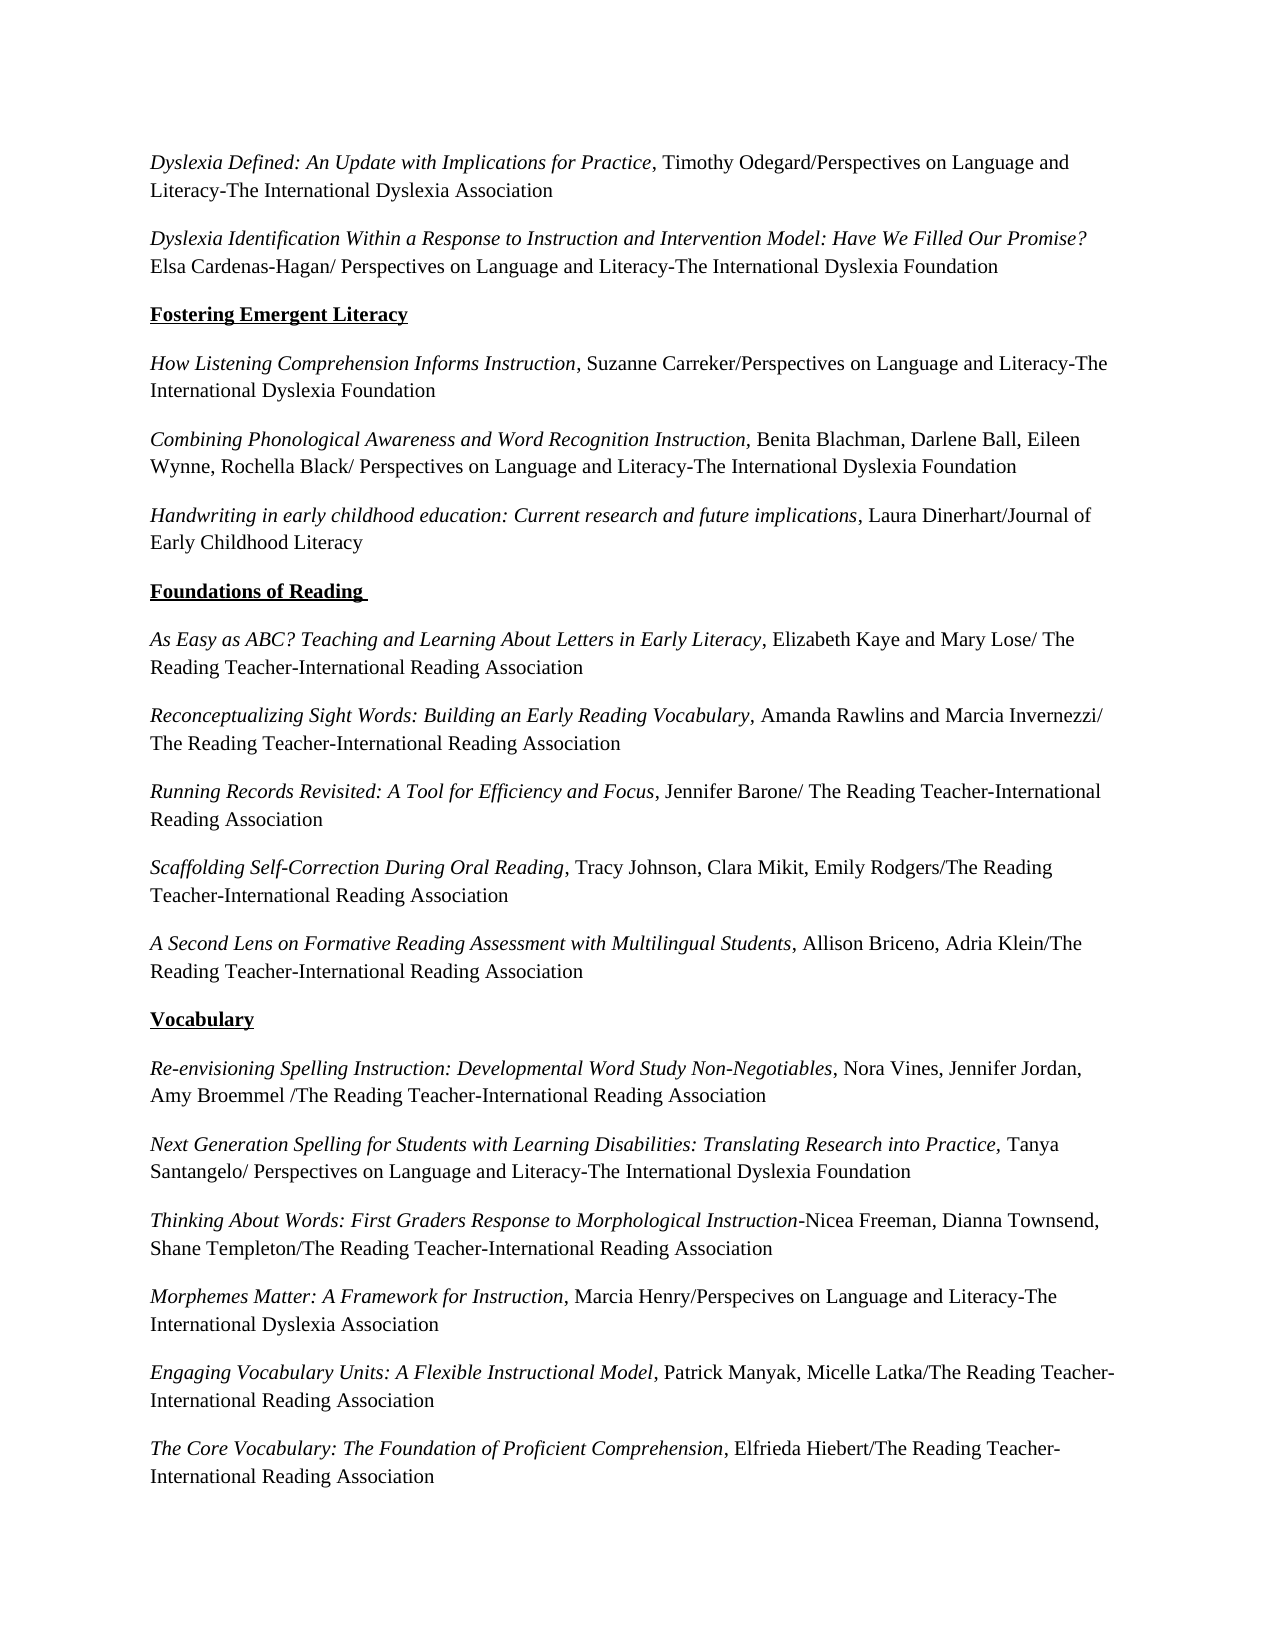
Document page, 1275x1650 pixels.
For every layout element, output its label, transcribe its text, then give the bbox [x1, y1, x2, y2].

text The Core Vocabulary: The Foundation of Proficient Comprehension, Elfrieda Hiebert/The Reading Teacher-International Reading Association [150, 1436, 1125, 1488]
text Running Records Revisited: A Tool for Efficiency and Focus, Jennifer Barone/ The Reading Teacher-International Reading Association [150, 779, 1125, 831]
text How Listening Comprehension Informs Instruction, Suzanne Carreker/Perspectives on Language and Literacy-The International Dyslexia Foundation [150, 351, 1125, 402]
text Re-envisioning Spelling Instruction: Developmental Word Study Non-Negotiables, Nora Vines, Jennifer Jordan, Amy Broemmel /The Reading Teacher-International Reading Association [150, 1056, 1125, 1107]
text Foundations of Reading [150, 579, 1125, 603]
text Reconceptualizing Sight Words: Building an Early Reading Vocabulary, Amanda Rawlins and Marcia Invernezzi/ The Reading Teacher-International Reading Association [150, 703, 1125, 755]
text Combining Phonological Awareness and Word Recognition Instruction, Benita Blachman, Darlene Ball, Eileen Wynne, Rochella Black/ Perspectives on Language and Literacy-The International Dyslexia Foundation [150, 427, 1125, 478]
text Engaging Vocabulary Units: A Flexible Instructional Model, Patrick Manyak, Micelle Latka/The Reading Teacher-International Reading Association [150, 1360, 1125, 1412]
text Vocabulary [150, 1007, 1125, 1031]
text Dyslexia Defined: An Update with Implications for Practice, Timothy Odegard/Perspectives on Language and Literacy-The International Dyslexia Association [150, 150, 1125, 202]
text Next Generation Spelling for Students with Learning Disabilities: Translating Research into Practice, Tanya Santangelo/ Perspectives on Language and Literacy-The International Dyslexia Foundation [150, 1132, 1125, 1183]
text As Easy as ABC? Teaching and Learning About Letters in Early Literacy, Elizabeth Kaye and Mary Lose/ The Reading Teacher-International Reading Association [150, 627, 1125, 679]
text Dyslexia Identification Within a Response to Instruction and Intervention Model: Have We Filled Our Promise? Elsa Cardenas-Hagan/ Perspectives on Language and Literacy-The International Dyslexia Foundation [150, 226, 1125, 278]
text Scaffolding Self-Correction During Oral Reading, Tracy Johnson, Clara Mikit, Emily Rodgers/The Reading Teacher-International Reading Association [150, 855, 1125, 907]
text Morphemes Matter: A Framework for Instruction, Marcia Henry/Perspecives on Language and Literacy-The International Dyslexia Association [150, 1284, 1125, 1336]
text Handwriting in early childhood education: Current research and future implications, Laura Dinerhart/Journal of Early Childhood Literacy [150, 503, 1125, 554]
text Fostering Emergent Literacy [150, 302, 1125, 326]
text A Second Lens on Formative Reading Assessment with Multilingual Students, Allison Briceno, Adria Klein/The Reading Teacher-International Reading Association [150, 931, 1125, 983]
text Thinking About Words: First Graders Response to Morphological Instruction-Nicea Freeman, Dianna Townsend, Shane Templeton/The Reading Teacher-International Reading Association [150, 1208, 1125, 1259]
